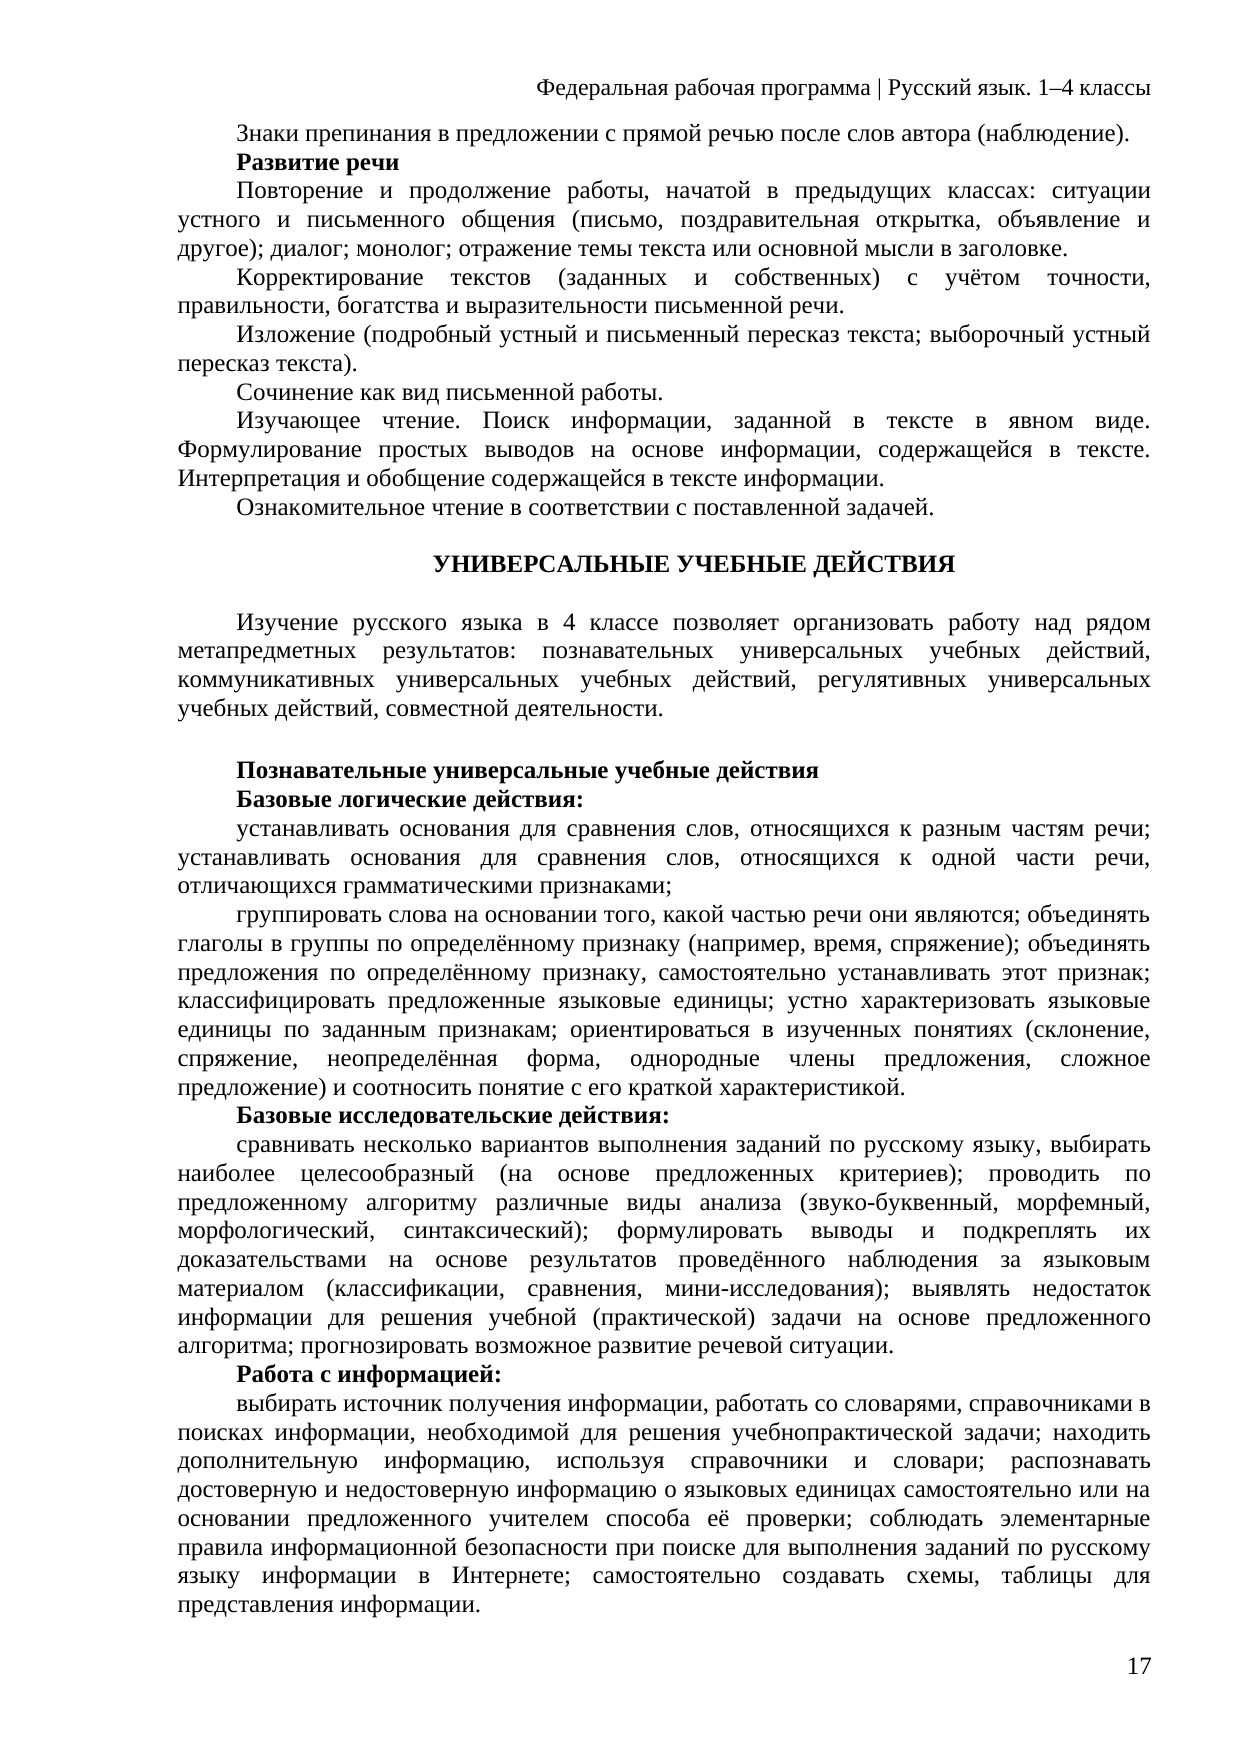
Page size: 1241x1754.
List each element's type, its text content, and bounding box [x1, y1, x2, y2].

text сравнивать несколько вариантов выполнения заданий по русскому языку, выбирать наиболее целесообразный (на основе предложенных критериев); проводить по предложенному алгоритму различные виды анализа (звуко-буквенный, морфемный, морфологический, синтаксический); формулировать выводы и подкреплять их доказательствами на основе результатов проведённого наблюдения за языковым материалом (классификации, сравнения, мини-исследования); выявлять недостаток информации для решения учебной (практической) задачи на основе предложенного алгоритма; прогнозировать возможное развитие речевой ситуации. [177, 1129, 1152, 1359]
text Познавательные универсальные учебные действия [177, 755, 1152, 784]
text Знаки препинания в предложении с прямой речью после слов автора (наблюдение). [177, 118, 1152, 147]
text Изложение (подробный устный и письменный пересказ текста; выборочный устный пересказ текста). [177, 319, 1152, 377]
text УНИВЕРСАЛЬНЫЕ УЧЕБНЫЕ ДЕЙСТВИЯ [177, 549, 1152, 578]
text Развитие речи [177, 147, 1152, 176]
text группировать слова на основании того, какой частью речи они являются; объединять глаголы в группы по определённому признаку (например, время, спряжение); объединять предложения по определённому признаку, самостоятельно устанавливать этот признак; классифицировать предложенные языковые единицы; устно характеризовать языковые единицы по заданным признакам; ориентироваться в изученных понятиях (склонение, спряжение, неопределённая форма, однородные члены предложения, сложное предложение) и соотносить понятие с его краткой характеристикой. [177, 899, 1152, 1100]
text Базовые логические действия: [177, 784, 1152, 813]
text Повторение и продолжение работы, начатой в предыдущих классах: ситуации устного и письменного общения (письмо, поздравительная открытка, объявление и другое); диалог; монолог; отражение темы текста или основной мысли в заголовке. [177, 176, 1152, 262]
text Ознакомительное чтение в соответствии с поставленной задачей. [177, 492, 1152, 521]
text Сочинение как вид письменной работы. [177, 377, 1152, 406]
text Изучающее чтение. Поиск информации, заданной в тексте в явном виде. Формулирование простых выводов на основе информации, содержащейся в тексте. Интерпретация и обобщение содержащейся в тексте информации. [177, 406, 1152, 492]
text Базовые исследовательские действия: [177, 1100, 1152, 1129]
text Изучение русского языка в 4 классе позволяет организовать работу над рядом метапредметных результатов: познавательных универсальных учебных действий, коммуникативных универсальных учебных действий, регулятивных универсальных учебных действий, совместной деятельности. [177, 607, 1152, 722]
text устанавливать основания для сравнения слов, относящихся к разным частям речи; устанавливать основания для сравнения слов, относящихся к одной части речи, отличающихся грамматическими признаками; [177, 813, 1152, 899]
text Корректирование текстов (заданных и собственных) с учётом точности, правильности, богатства и выразительности письменной речи. [177, 262, 1152, 319]
text выбирать источник получения информации, работать со словарями, справочниками в поисках информации, необходимой для решения учебнопрактической задачи; находить дополнительную информацию, используя справочники и словари; распознавать достоверную и недостоверную информацию о языковых единицах самостоятельно или на основании предложенного учителем способа её проверки; соблюдать элементарные правила информационной безопасности при поиске для выполнения заданий по русскому языку информации в Интернете; самостоятельно создавать схемы, таблицы для представления информации. [177, 1388, 1152, 1618]
text Работа с информацией: [177, 1359, 1152, 1388]
